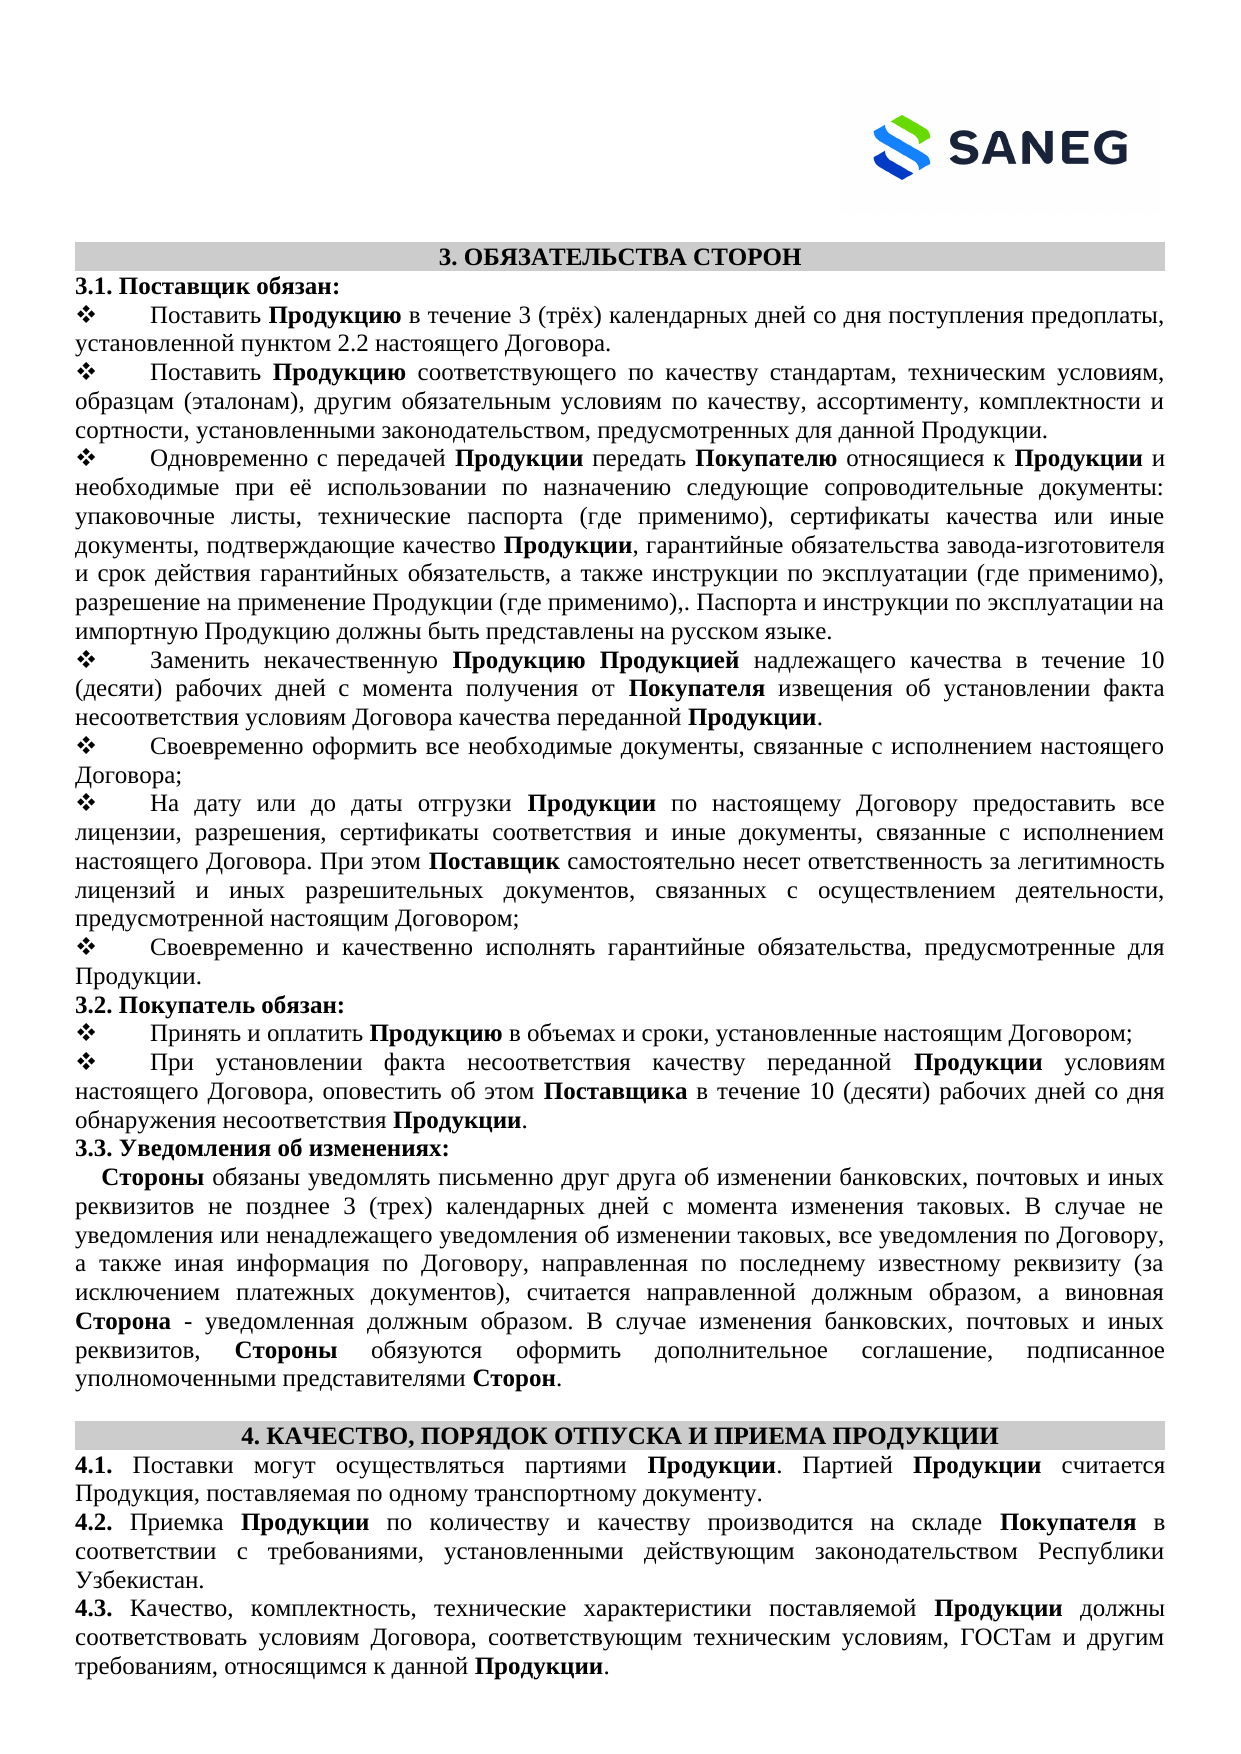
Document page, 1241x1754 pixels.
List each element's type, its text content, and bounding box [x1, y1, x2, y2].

list Поставить Продукцию соответствующего по качеству стандартам, техническим условиям, образцам (эталонам), другим обязательным условиям по качеству, ассортименту, комплектности и сортности, установленными законодательством, предусмотренных для данной Продукции. [75, 357, 1165, 443]
picture [839, 80, 1162, 214]
text 3.1. Поставщик обязан: [75, 271, 1165, 300]
text 4.1. Поставки могут осуществляться партиями Продукции. Партией Продукции считается Продукция, поставляемая по одному транспортному документу. [75, 1450, 1165, 1507]
list Своевременно и качественно исполнять гарантийные обязательства, предусмотренные для Продукции. [75, 932, 1165, 990]
text 4.2. Приемка Продукции по количеству и качеству производится на складе Покупателя в соответствии с требованиями, установленными действующим законодательством Республики Узбекистан. [75, 1507, 1165, 1593]
subtitle 4. КАЧЕСТВО, ПОРЯДОК ОТПУСКА И ПРИЕМА ПРОДУКЦИИ [75, 1421, 1165, 1450]
list Своевременно оформить все необходимые документы, связанные с исполнением настоящего Договора; [75, 731, 1165, 788]
list Одновременно с передачей Продукции передать Покупателю относящиеся к Продукции и необходимые при её использовании по назначению следующие сопроводительные документы: упаковочные листы, технические паспорта (где применимо), сертификаты качества или иные документы, подтверждающие качество Продукции, гарантийные обязательства завода-изготовителя и срок действия гарантийных обязательств, а также инструкции по эксплуатации (где применимо), разрешение на применение Продукции (где применимо),. Паспорта и инструкции по эксплуатации на импортную Продукцию должны быть представлены на русском языке. [75, 443, 1165, 645]
list Поставить Продукцию в течение 3 (трёх) календарных дней со дня поступления предоплаты, установленной пунктом 2.2 настоящего Договора. [75, 300, 1165, 357]
list Принять и оплатить Продукцию в объемах и сроки, установленные настоящим Договором; [75, 1018, 1165, 1047]
list На дату или до даты отгрузки Продукции по настоящему Договору предоставить все лицензии, разрешения, сертификаты соответствия и иные документы, связанные с исполнением настоящего Договора. При этом Поставщик самостоятельно несет ответственность за легитимность лицензий и иных разрешительных документов, связанных с осуществлением деятельности, предусмотренной настоящим Договором; [75, 788, 1165, 932]
list Заменить некачественную Продукцию Продукцией надлежащего качества в течение 10 (десяти) рабочих дней с момента получения от Покупателя извещения об установлении факта несоответствия условиям Договора качества переданной Продукции. [75, 645, 1165, 731]
text 4.3. Качество, комплектность, технические характеристики поставляемой Продукции должны соответствовать условиям Договора, соответствующим техническим условиям, ГОСТам и другим требованиям, относящимся к данной Продукции. [75, 1593, 1165, 1680]
text 3.3. Уведомления об изменениях: [75, 1133, 1165, 1162]
list При установлении факта несоответствия качеству переданной Продукции условиям настоящего Договора, оповестить об этом Поставщика в течение 10 (десяти) рабочих дней со дня обнаружения несоответствия Продукции. [75, 1047, 1165, 1133]
text Стороны обязаны уведомлять письменно друг друга об изменении банковских, почтовых и иных реквизитов не позднее 3 (трех) календарных дней с момента изменения таковых. В случае не уведомления или ненадлежащего уведомления об изменении таковых, все уведомления по Договору, а также иная информация по Договору, направленная по последнему известному реквизиту (за исключением платежных документов), считается направленной должным образом, а виновная Сторона - уведомленная должным образом. В случае изменения банковских, почтовых и иных реквизитов, Стороны обязуются оформить дополнительное соглашение, подписанное уполномоченными представителями Сторон. [75, 1162, 1165, 1392]
text 3.2. Покупатель обязан: [75, 990, 1165, 1018]
subtitle 3. ОБЯЗАТЕЛЬСТВА СТОРОН [75, 242, 1165, 271]
